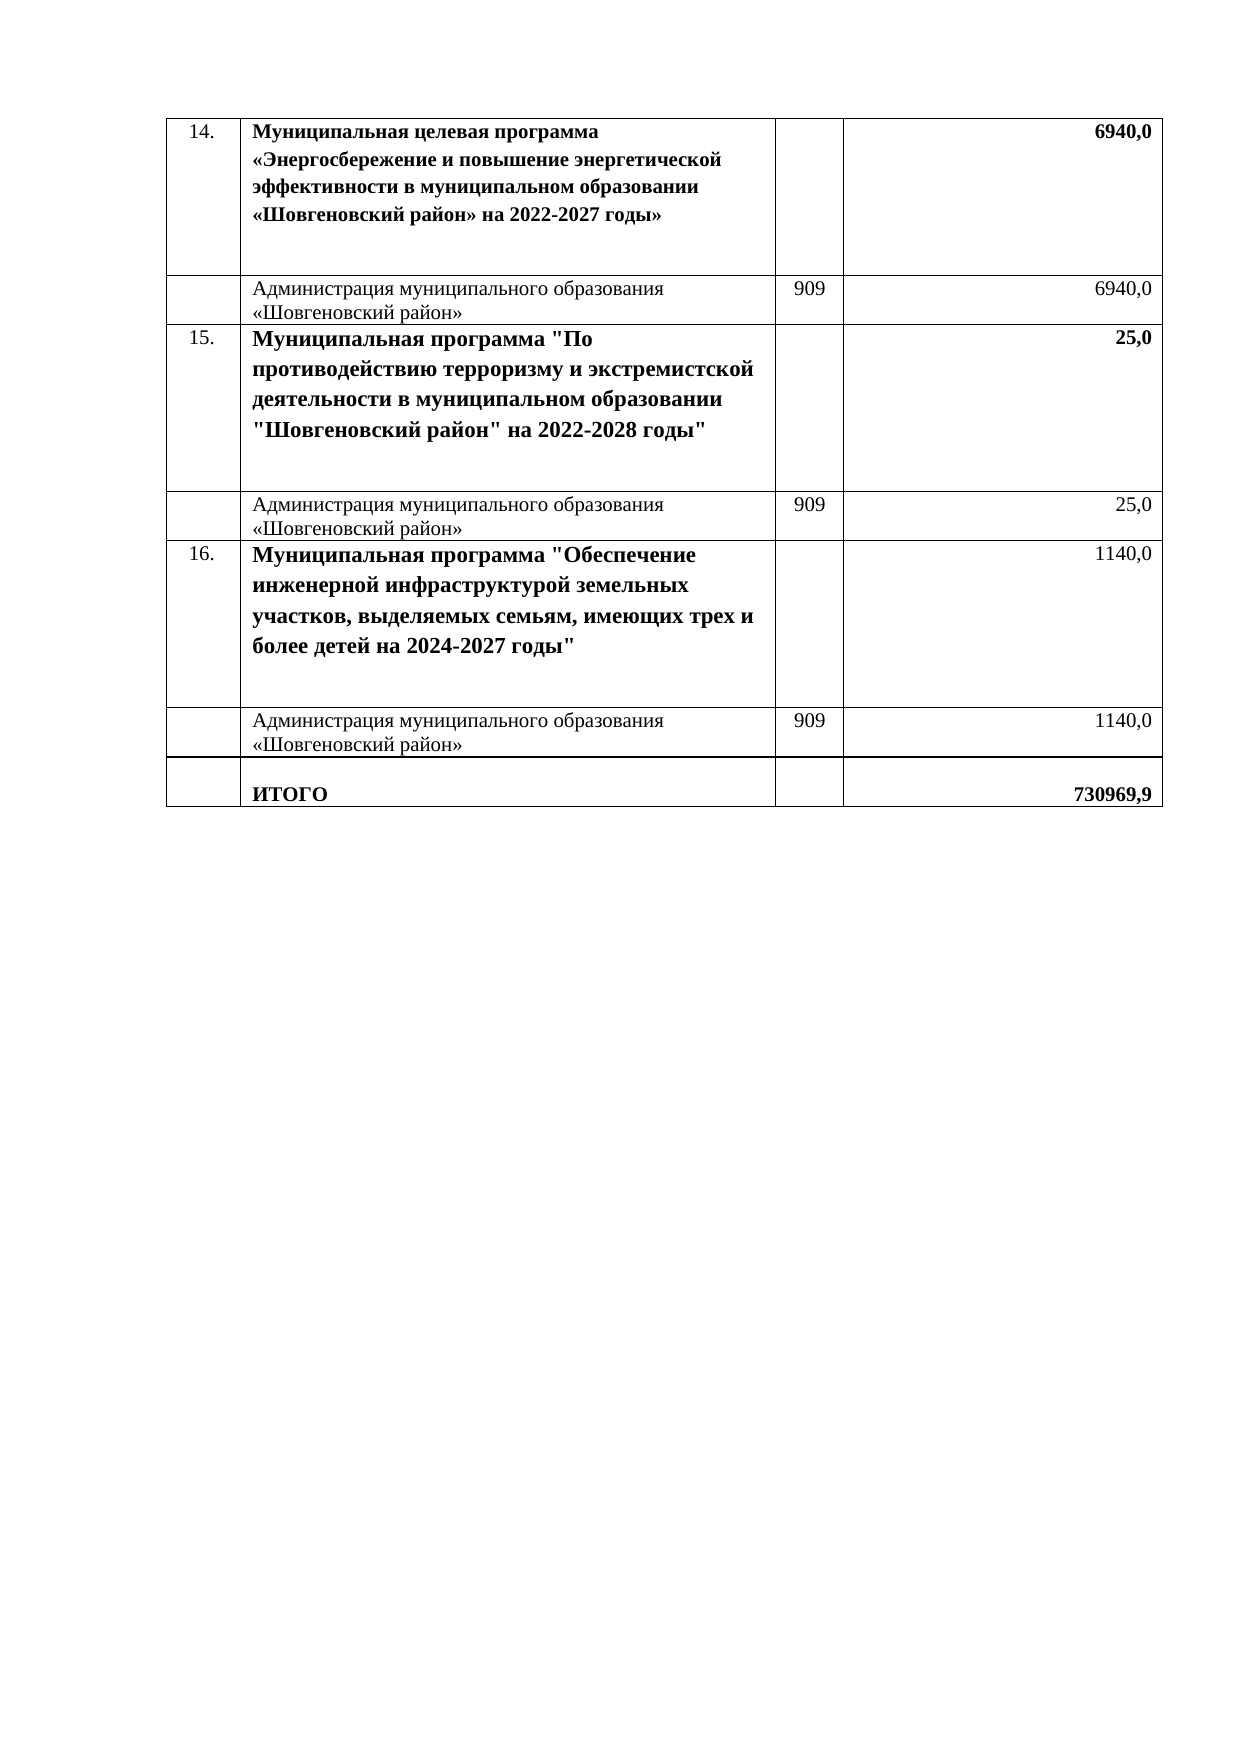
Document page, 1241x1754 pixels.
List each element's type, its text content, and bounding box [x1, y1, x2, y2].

table_cell 14. [167, 119, 240, 274]
table_cell 16. [167, 541, 240, 707]
table_cell Муниципальная целевая программа «Энергосбережение и повышение энергетической эффективности в муниципальном образовании «Шовгеновский район» на 2022-2027 годы» [241, 119, 775, 274]
table_cell 909 [776, 492, 843, 540]
table_cell 1140,0 [844, 541, 1162, 707]
table_cell 15. [167, 325, 240, 491]
table_cell Администрация муниципального образования «Шовгеновский район» [241, 492, 775, 540]
table_cell [776, 541, 843, 707]
table_cell [167, 708, 240, 756]
table_cell 6940,0 [844, 276, 1162, 324]
table_cell Муниципальная программа "Обеспечение инженерной инфраструктурой земельных участков, выделяемых семьям, имеющих трех и более детей на 2024-2027 годы" [241, 541, 775, 707]
table_cell Администрация муниципального образования «Шовгеновский район» [241, 708, 775, 756]
table_cell [776, 325, 843, 491]
table_cell Муниципальная программа "По противодействию терроризму и экстремистской деятельности в муниципальном образовании "Шовгеновский район" на 2022-2028 годы" [241, 325, 775, 491]
table_cell 1140,0 [844, 708, 1162, 756]
table_cell [167, 492, 240, 540]
table_cell 6940,0 [844, 119, 1162, 274]
table_cell Администрация муниципального образования «Шовгеновский район» [241, 276, 775, 324]
table_cell [776, 758, 843, 806]
table_cell 25,0 [844, 325, 1162, 491]
table_cell [167, 276, 240, 324]
table_cell 25,0 [844, 492, 1162, 540]
table_cell [776, 119, 843, 274]
table_cell 730969,9 [844, 758, 1162, 806]
table_cell [167, 758, 240, 806]
table_cell 909 [776, 708, 843, 756]
table_cell ИТОГО [241, 758, 775, 806]
table_cell 909 [776, 276, 843, 324]
